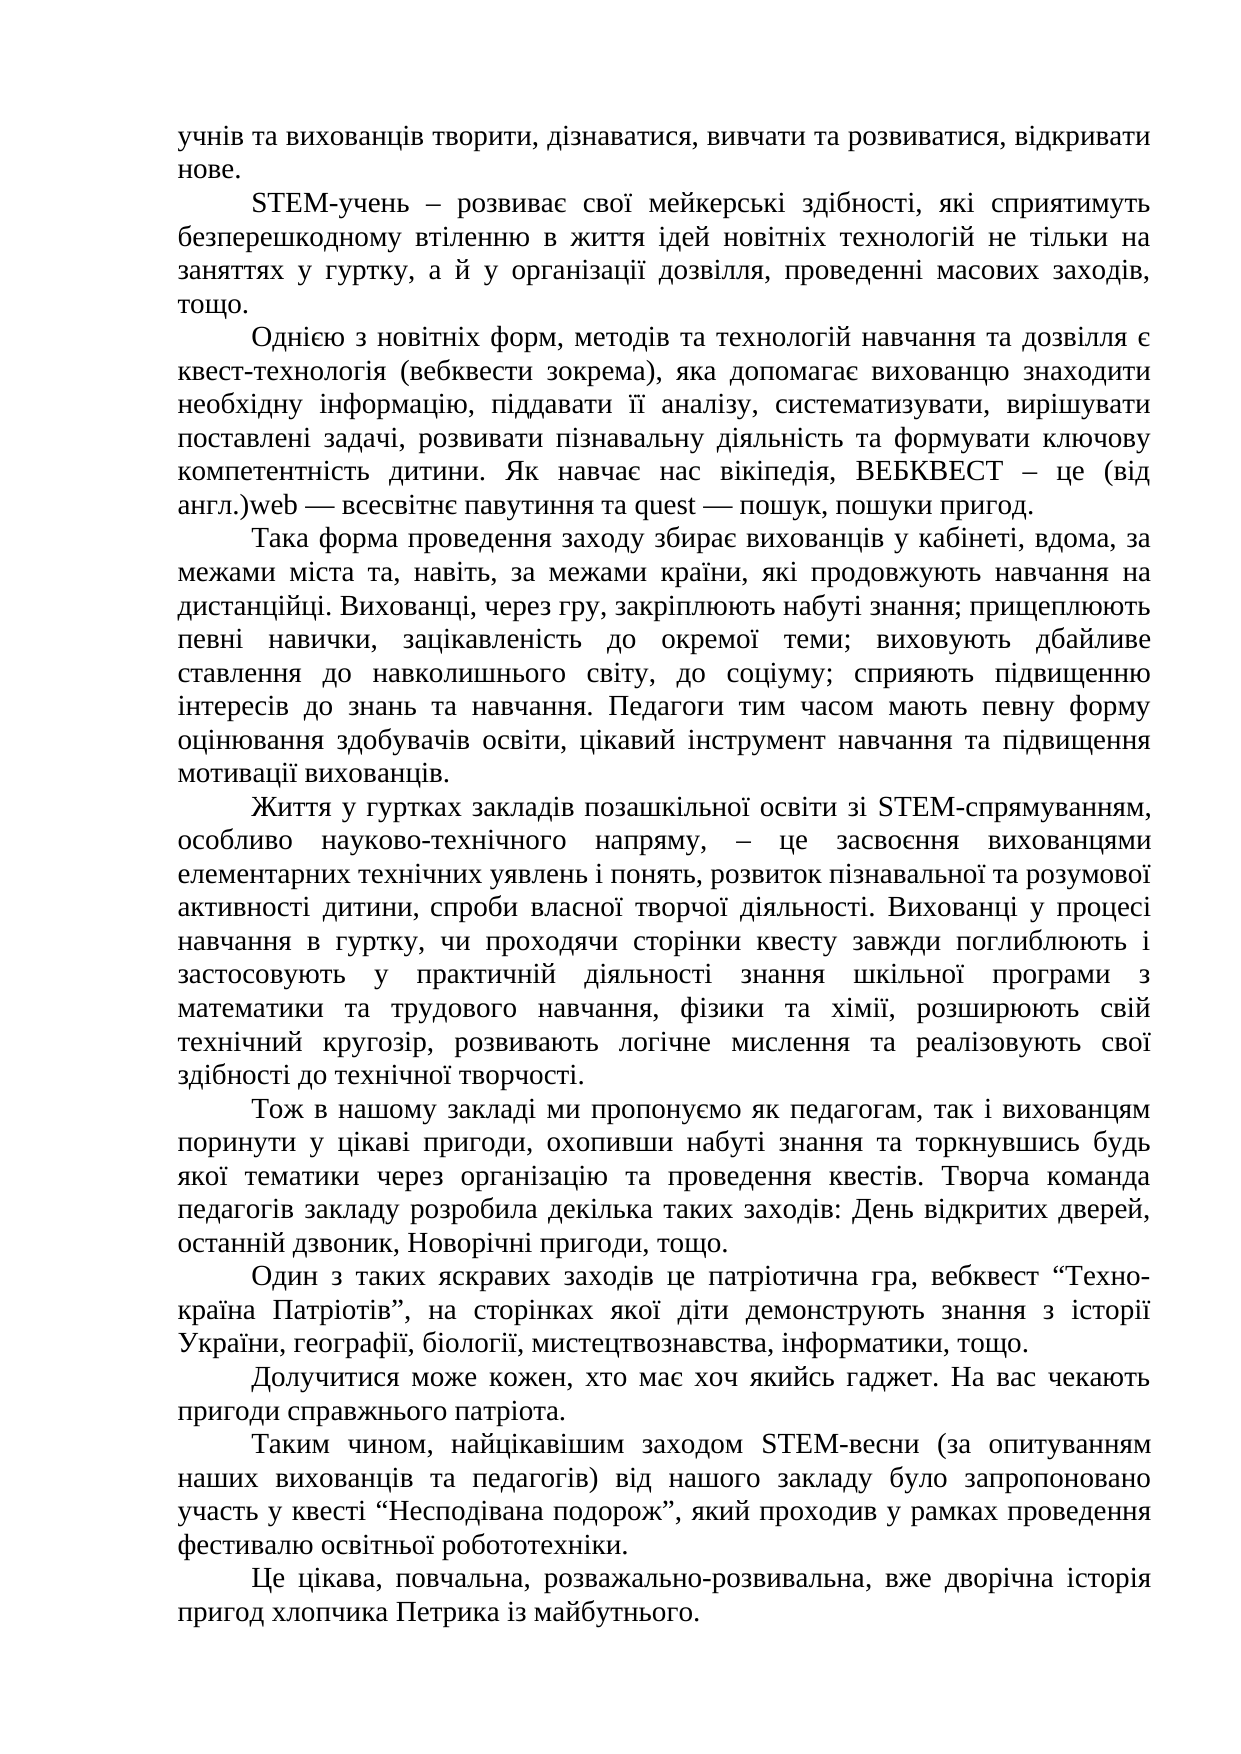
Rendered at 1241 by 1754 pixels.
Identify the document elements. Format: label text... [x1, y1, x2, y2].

text Долучитися може кожен, хто має хоч якийсь гаджет. На вас чекають пригоди справжнього патріота. [177, 1359, 1152, 1426]
text Така форма проведення заходу збирає вихованців у кабінеті, вдома, за межами міста та, навіть, за межами країни, які продовжують навчання на дистанційці. Вихованці, через гру, закріплюють набуті знання; прищеплюють певні навички, зацікавленість до окремої теми; виховують дбайливе ставлення до навколишнього світу, до соціуму; сприяють підвищенню інтересів до знань та навчання. Педагоги тим часом мають певну форму оцінювання здобувачів освіти, цікавий інструмент навчання та підвищення мотивації вихованців. [177, 521, 1152, 789]
text Життя у гуртках закладів позашкільної освіти зі STEM-спрямуванням, особливо науково-технічного напряму, – це засвоєння вихованцями елементарних технічних уявлень і понять, розвиток пізнавальної та розумової активності дитини, спроби власної творчої діяльності. Вихованці у процесі навчання в гуртку, чи проходячи сторінки квесту завжди поглиблюють і застосовують у практичній діяльності знання шкільної програми з математики та трудового навчання, фізики та хімії, розширюють свій технічний кругозір, розвивають логічне мислення та реалізовують свої здібності до технічної творчості. [177, 789, 1152, 1091]
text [177, 118, 1152, 185]
text Це цікава, повчальна, розважально-розвивальна, вже дворічна історія пригод хлопчика Петрика із майбутнього. [177, 1560, 1152, 1627]
text Тож в нашому закладі ми пропонуємо як педагогам, так і вихованцям поринути у цікаві пригоди, охопивши набуті знання та торкнувшись будь якої тематики через організацію та проведення квестів. Творча команда педагогів закладу розробила декілька таких заходів: День відкритих дверей, останній дзвоник, Новорічні пригоди, тощо. [177, 1091, 1152, 1258]
text Один з таких яскравих заходів це патріотична гра, вебквест “Техно-країна Патріотів”, на сторінках якої діти демонструють знання з історії України, географії, біології, мистецтвознавства, інформатики, тощо. [177, 1258, 1152, 1359]
text Таким чином, найцікавішим заходом STEM-весни (за опитуванням наших вихованців та педагогів) від нашого закладу було запропоновано участь у квесті “Несподівана подорож”, який проходив у рамках проведення фестивалю освітньої робототехніки. [177, 1426, 1152, 1560]
text Однією з новітніх форм, методів та технологій навчання та дозвілля є квест-технологія (вебквести зокрема), яка допомагає вихованцю знаходити необхідну інформацію, піддавати її аналізу, систематизувати, вирішувати поставлені задачі, розвивати пізнавальну діяльність та формувати ключову компетентність дитини. Як навчає нас вікіпедія, ВЕБКВЕСТ – це (від англ.)web — всесвітнє павутиння та quest — пошук, пошуки пригод. [177, 319, 1152, 521]
text STEM-учень – розвиває свої мейкерські здібності, які сприятимуть безперешкодному втіленню в життя ідей новітніх технологій не тільки на заняттях у гуртку, а й у організації дозвілля, проведенні масових заходів, тощо. [177, 185, 1152, 319]
